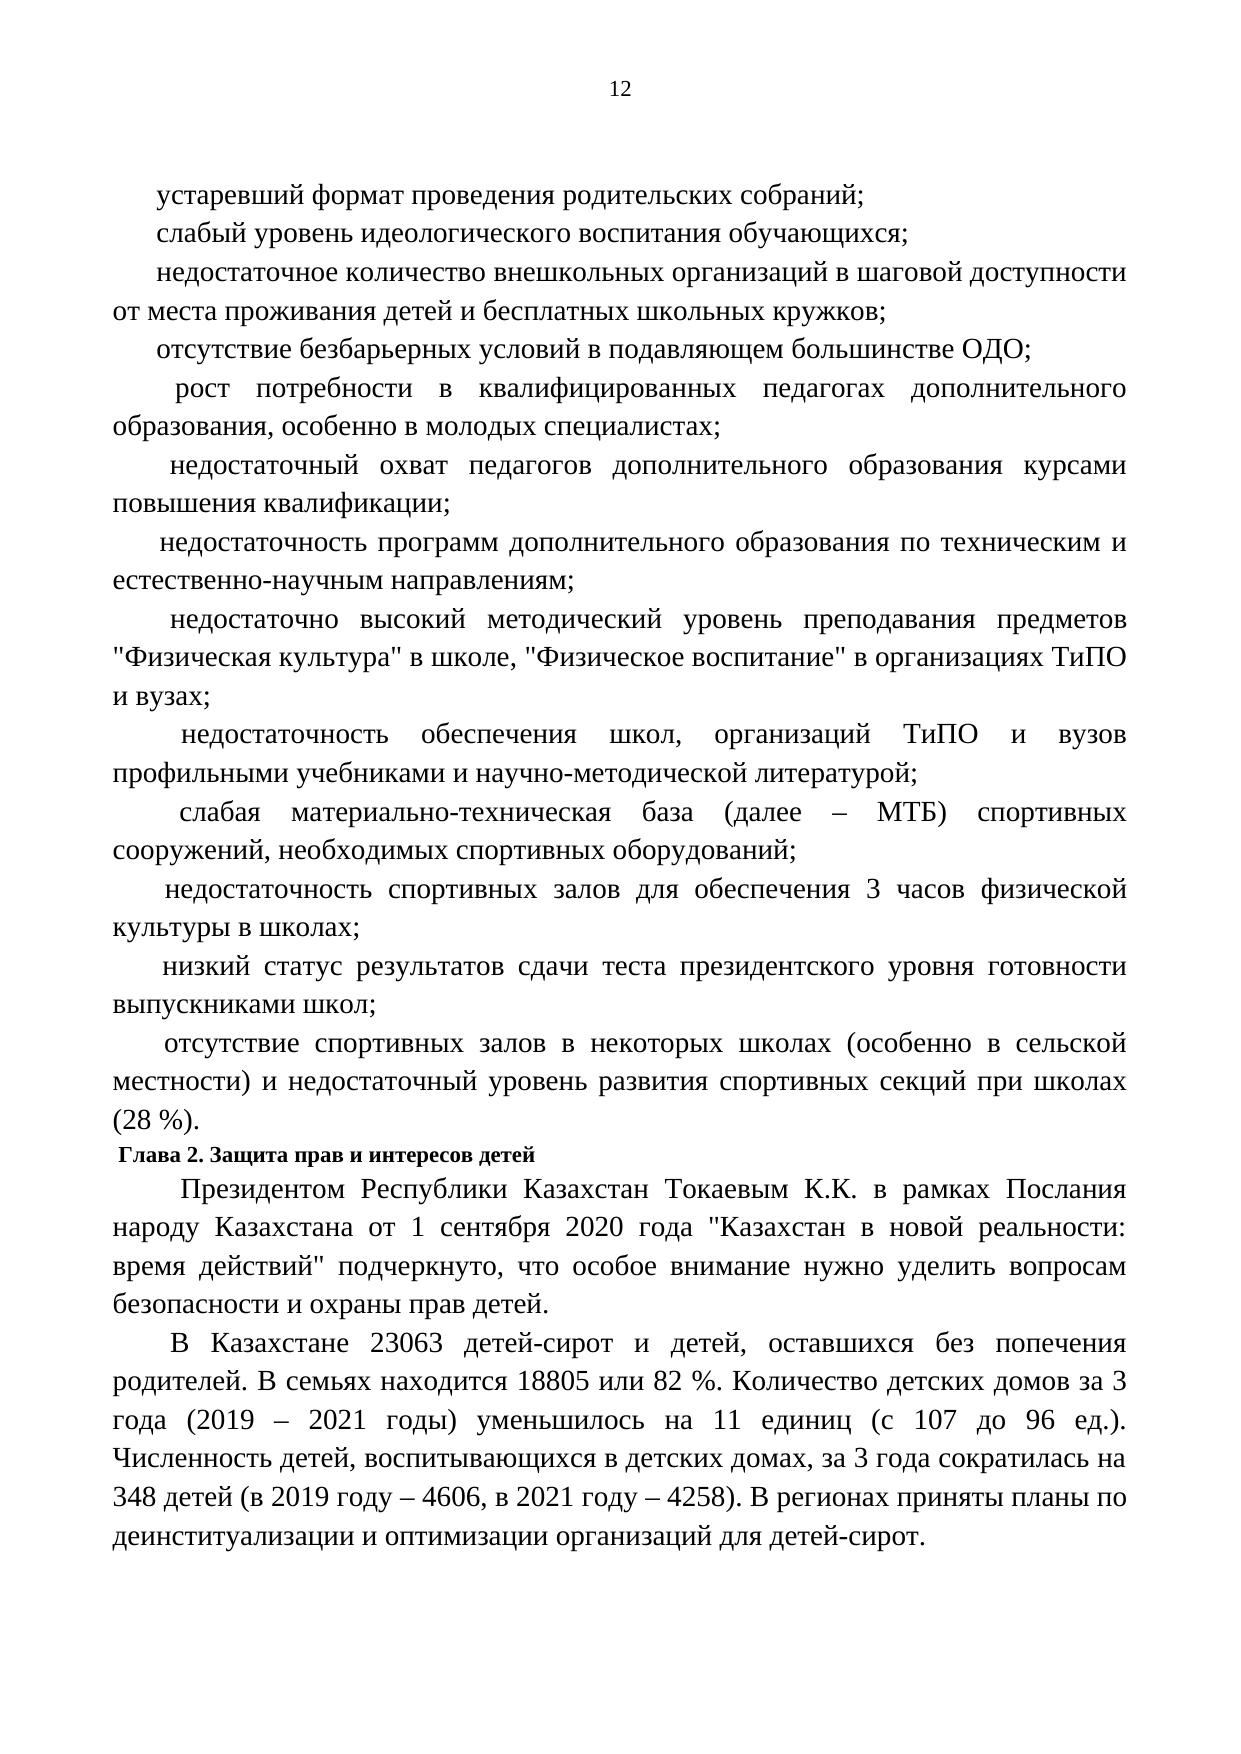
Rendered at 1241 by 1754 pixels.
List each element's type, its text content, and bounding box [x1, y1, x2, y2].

text рост потребности в квалифицированных педагогах дополнительного образования, особенно в молодых специалистах; [112, 370, 1128, 442]
text отсутствие спортивных залов в некоторых школах (особенно в сельской местности) и недостаточный уровень развития спортивных секций при школах (28 %). [112, 1025, 1128, 1136]
text недостаточный охват педагогов дополнительного образования курсами повышения квалификации; [112, 447, 1128, 519]
text устаревший формат проведения родительских собраний; [112, 177, 1128, 211]
text недостаточность обеспечения школ, организаций ТиПО и вузов профильными учебниками и научно-методической литературой; [112, 717, 1128, 789]
text В Казахстане 23063 детей-сирот и детей, оставшихся без попечения родителей. В семьях находится 18805 или 82 %. Количество детских домов за 3 года (2019 – 2021 годы) уменьшилось на 11 единиц (с 107 до 96 ед.). Численность детей, воспитывающихся в детских домах, за 3 года сократилась на 348 детей (в 2019 году – 4606, в 2021 году – 4258). В регионах приняты планы по деинституализации и оптимизации организаций для детей-сирот. [112, 1325, 1128, 1551]
text слабый уровень идеологического воспитания обучающихся; [112, 216, 1128, 249]
text Глава 2. Защита прав и интересов детей [112, 1141, 1128, 1167]
text недостаточность программ дополнительного образования по техническим и естественно-научным направлениям; [112, 524, 1128, 596]
text недостаточно высокий методический уровень преподавания предметов "Физическая культура" в школе, "Физическое воспитание" в организациях ТиПО и вузах; [112, 601, 1128, 712]
text Президентом Республики Казахстан Токаевым К.К. в рамках Послания народу Казахстана от 1 сентября 2020 года "Казахстан в новой реальности: время действий" подчеркнуто, что особое внимание нужно уделить вопросам безопасности и охраны прав детей. [112, 1171, 1128, 1320]
text низкий статус результатов сдачи теста президентского уровня готовности выпускниками школ; [112, 948, 1128, 1020]
text отсутствие безбарьерных условий в подавляющем большинстве ОДО; [112, 331, 1128, 365]
text недостаточность спортивных залов для обеспечения 3 часов физической культуры в школах; [112, 871, 1128, 943]
text недостаточное количество внешкольных организаций в шаговой доступности от места проживания детей и бесплатных школьных кружков; [112, 254, 1128, 326]
text слабая материально-техническая база (далее – МТБ) спортивных сооружений, необходимых спортивных оборудований; [112, 794, 1128, 866]
